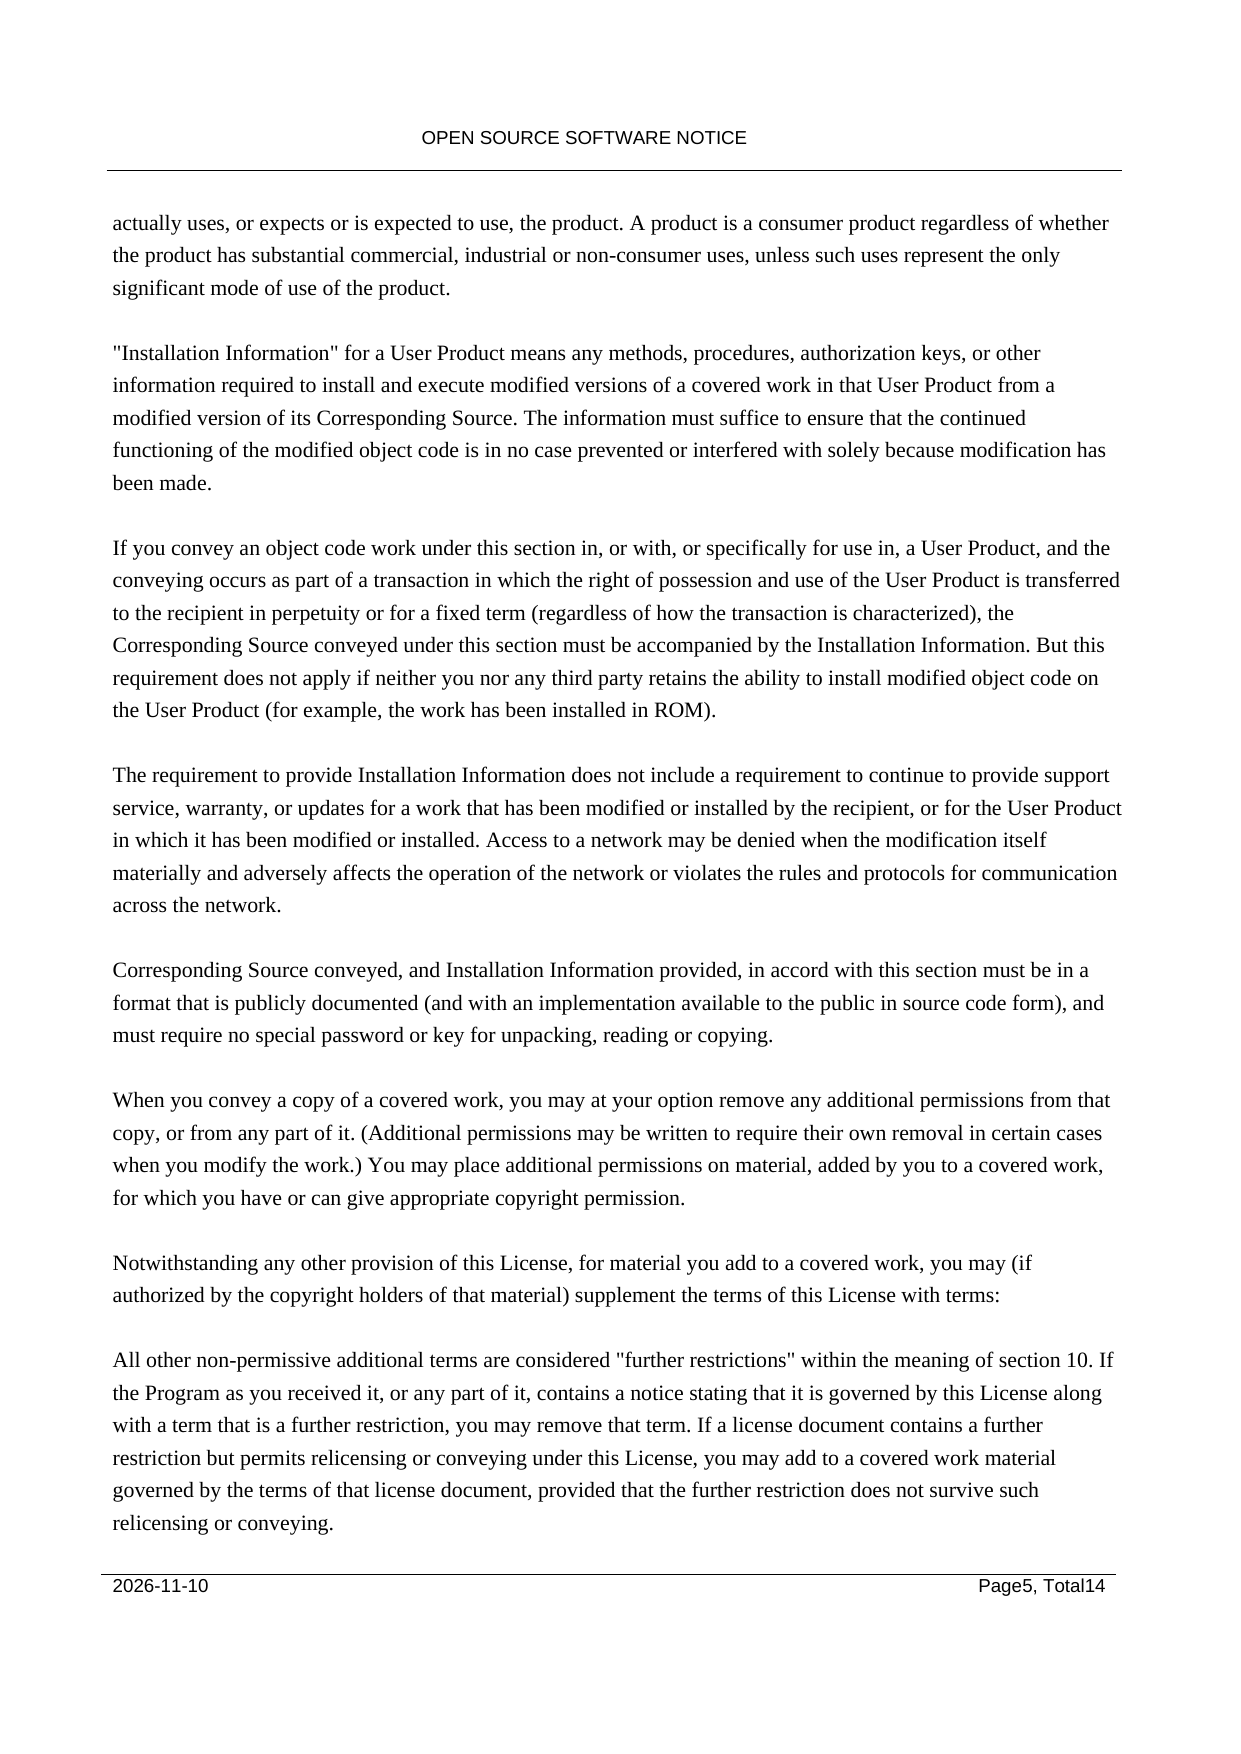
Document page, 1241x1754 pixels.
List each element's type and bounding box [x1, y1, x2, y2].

text [112, 206, 1128, 1539]
